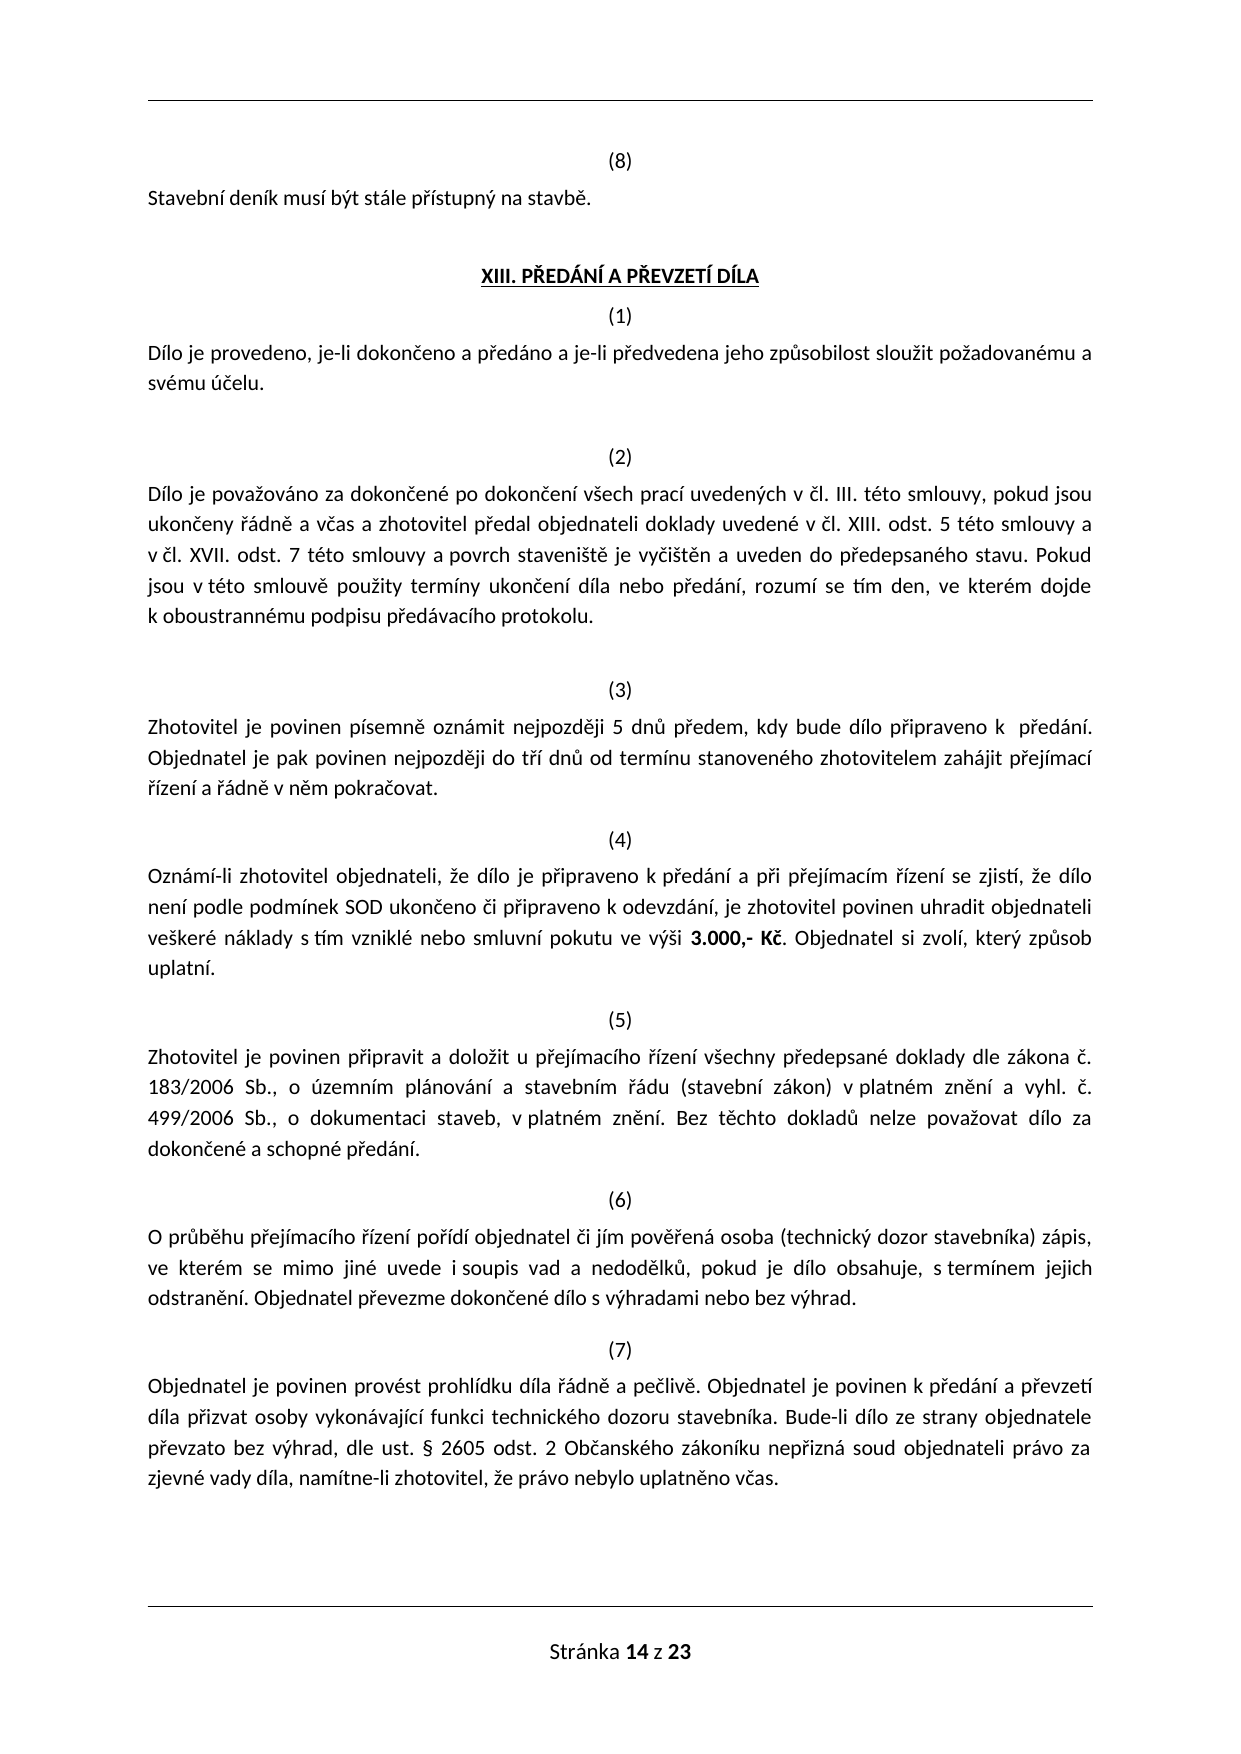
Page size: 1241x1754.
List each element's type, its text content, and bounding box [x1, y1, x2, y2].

text (7) [148, 1336, 1093, 1362]
text Objednatel je povinen provést prohlídku díla řádně a pečlivě. Objednatel je povinen k předání a převzetí díla přizvat osoby vykonávající funkci technického dozoru stavebníka. Bude-li dílo ze strany objednatele převzato bez výhrad, dle ust. § 2605 odst. 2 Občanského zákoníku nepřizná soud objednateli právo za zjevné vady díla, namítne-li zhotovitel, že právo nebylo uplatněno včas. [148, 1373, 1093, 1491]
text (2) [148, 443, 1093, 470]
text (3) [148, 676, 1093, 703]
text (4) [148, 826, 1093, 852]
text XIII. PŘEDÁNÍ A PŘEVZETÍ DÍLA [148, 263, 1093, 289]
text Dílo je provedeno, je-li dokončeno a předáno a je-li předvedena jeho způsobilost sloužit požadovanému a svému účelu. [148, 339, 1093, 396]
text Dílo je považováno za dokončené po dokončení všech prací uvedených v čl. III. této smlouvy, pokud jsou ukončeny řádně a včas a zhotovitel předal objednateli doklady uvedené v čl. XIII. odst. 5 této smlouvy a v čl. XVII. odst. 7 této smlouvy a povrch staveniště je vyčištěn a uveden do předepsaného stavu. Pokud jsou v této smlouvě použity termíny ukončení díla nebo předání, rozumí se tím den, ve kterém dojde k oboustrannému podpisu předávacího protokolu. [148, 480, 1093, 629]
text O průběhu přejímacího řízení pořídí objednatel či jím pověřená osoba (technický dozor stavebníka) zápis, ve kterém se mimo jiné uvede i soupis vad a nedodělků, pokud je dílo obsahuje, s termínem jejich odstranění. Objednatel převezme dokončené dílo s výhradami nebo bez výhrad. [148, 1223, 1093, 1311]
text (5) [148, 1006, 1093, 1033]
text (8) [148, 148, 1093, 174]
text Oznámí-li zhotovitel objednateli, že dílo je připraveno k předání a při přejímacím řízení se zjistí, že dílo není podle podmínek SOD ukončeno či připraveno k odevzdání, je zhotovitel povinen uhradit objednateli veškeré náklady s tím vzniklé nebo smluvní pokutu ve výši 3.000,- Kč. Objednatel si zvolí, který způsob uplatní. [148, 863, 1093, 981]
text Stavební deník musí být stále přístupný na stavbě. [148, 184, 1093, 211]
text (1) [148, 302, 1093, 328]
text Zhotovitel je povinen připravit a doložit u přejímacího řízení všechny předepsané doklady dle zákona č. 183/2006 Sb., o územním plánování a stavebním řádu (stavební zákon) v platném znění a vyhl. č. 499/2006 Sb., o dokumentaci staveb, v platném znění. Bez těchto dokladů nelze považovat dílo za dokončené a schopné předání. [148, 1043, 1093, 1161]
text Zhotovitel je povinen písemně oznámit nejpozději 5 dnů předem, kdy bude dílo připraveno k předání. Objednatel je pak povinen nejpozději do tří dnů od termínu stanoveného zhotovitelem zahájit přejímací řízení a řádně v něm pokračovat. [148, 713, 1093, 801]
text (6) [148, 1186, 1093, 1213]
